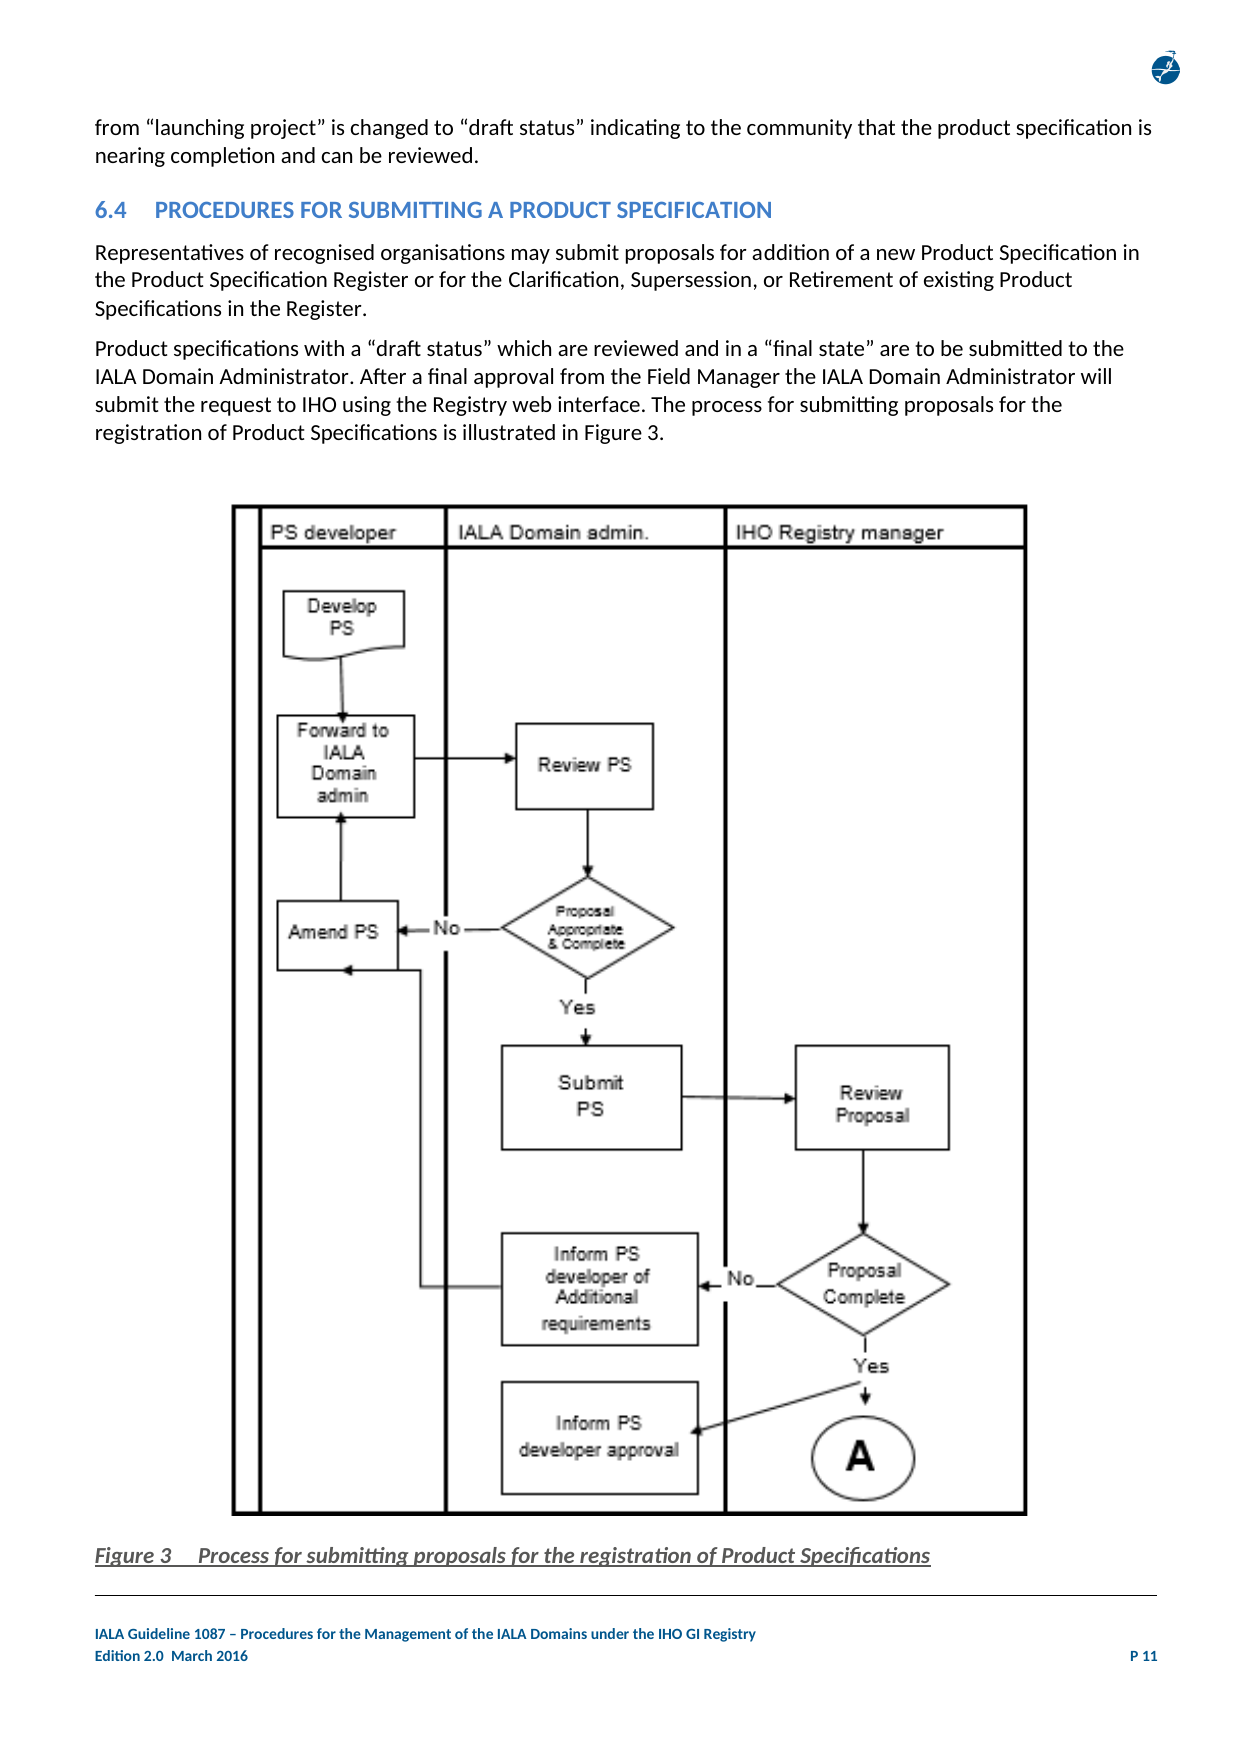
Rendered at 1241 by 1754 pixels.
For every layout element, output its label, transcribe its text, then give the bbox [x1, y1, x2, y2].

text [94, 113, 1157, 169]
picture [224, 499, 1028, 1516]
text Product specifications with a “draft status” which are reviewed and in a “final state” are to be submitted to the IALA Domain Administrator. After a final approval from the Field Manager the IALA Domain Administrator will submit the request to IHO using the Registry web interface. The process for submitting proposals for the registration of Product Specifications is illustrated in Figure 3. [94, 334, 1157, 446]
picture [1120, 0, 1239, 119]
text Representatives of recognised organisations may submit proposals for addition of a new Product Specification in the Product Specification Register or for the Clarification, Supersession, or Retirement of existing Product Specifications in the Register. [94, 238, 1157, 322]
text Process for submitting proposals for the registration of Product Specifications [94, 1541, 1157, 1569]
subtitle Procedures for Submitting a Product Specification [94, 194, 1157, 225]
